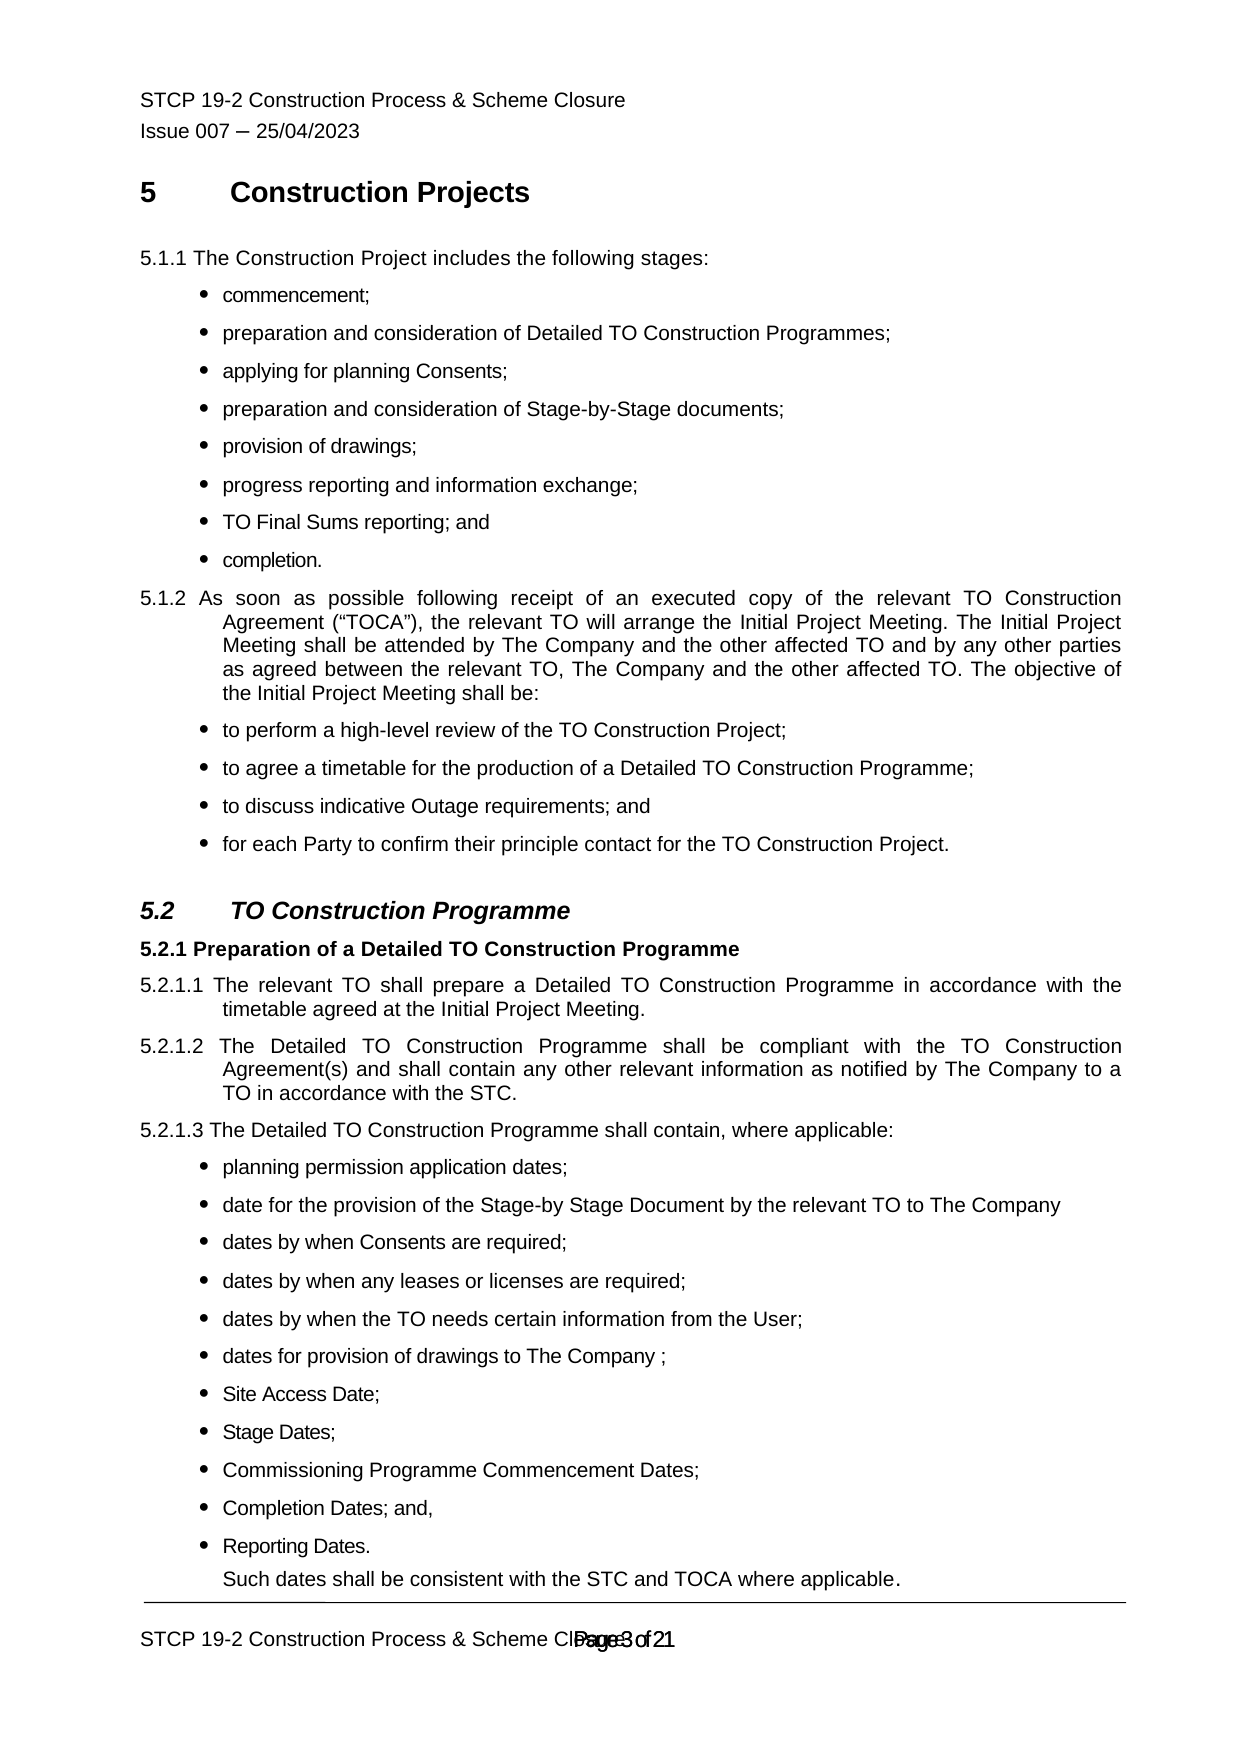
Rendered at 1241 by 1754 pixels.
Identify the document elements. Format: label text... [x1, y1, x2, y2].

text 5.2.1.3 The Detailed TO Construction Programme shall contain, where applicable: [140, 1118, 1145, 1142]
list TO Final Sums reporting; and [200, 509, 1145, 535]
text 5.1.1 The Construction Project includes the following stages: [140, 246, 1145, 270]
list to discuss indicative Outage requirements; and [200, 793, 1145, 819]
list progress reporting and information exchange; [200, 472, 1145, 497]
list for each Party to confirm their principle contact for the TO Construction Project. [200, 831, 1145, 856]
list dates by when Consents are required; [200, 1229, 1145, 1255]
text 5.1.2 As soon as possible following receipt of an executed copy of the relevant TO Construction Agreement (“TOCA”), the relevant TO will arrange the Initial Project Meeting. The Initial Project Meeting shall be attended by The Company and the other affected TO and by any other parties as agreed between the relevant TO, The Company and the other affected TO. The objective of the Initial Project Meeting shall be: [140, 586, 1123, 705]
list planning permission application dates; [200, 1154, 1145, 1180]
text STCP 19-2 Construction Process & Scheme Closure Issue 007 – 25/04/2023 [140, 83, 635, 145]
list preparation and consideration of Detailed TO Construction Programmes; [200, 320, 1145, 346]
text Such dates shall be consistent with the STC and TOCA where applicable. [222, 1565, 1145, 1592]
text 5 Construction Projects [140, 176, 1145, 209]
list dates by when any leases or licenses are required; [200, 1268, 1145, 1293]
list provision of drawings; [200, 433, 1145, 459]
text 5.2.1 Preparation of a Detailed TO Construction Programme [140, 938, 1145, 962]
text 5.2 TO Construction Programme [140, 896, 1145, 926]
list Site Access Date; [200, 1381, 1145, 1406]
list applying for planning Consents; [200, 358, 1145, 383]
list preparation and consideration of Stage-by-Stage documents; [200, 396, 1145, 421]
list Reporting Dates. [200, 1533, 1145, 1558]
list commencement; [200, 282, 1145, 308]
text STCP 19-2 Construction Process & Scheme Closure [140, 1627, 1145, 1651]
list Stage Dates; [200, 1419, 1145, 1445]
text 5.2.1.2 The Detailed TO Construction Programme shall be compliant with the TO Construction Agreement(s) and shall contain any other relevant information as notified by The Company to a TO in accordance with the STC. [140, 1034, 1123, 1105]
list dates for provision of drawings to The Company ; [200, 1343, 1145, 1369]
list to agree a timetable for the production of a Detailed TO Construction Programme; [200, 755, 1145, 781]
list Completion Dates; and, [200, 1494, 1145, 1520]
list to perform a high-level review of the TO Construction Project; [200, 717, 1145, 743]
list date for the provision of the Stage-by Stage Document by the relevant TO to The Company [200, 1192, 1145, 1217]
list dates by when the TO needs certain information from the User; [200, 1306, 1145, 1331]
list Commissioning Programme Commencement Dates; [200, 1457, 1145, 1483]
list completion. [200, 547, 1145, 573]
text 5.2.1.1 The relevant TO shall prepare a Detailed TO Construction Programme in accordance with the timetable agreed at the Initial Project Meeting. [140, 972, 1123, 1021]
